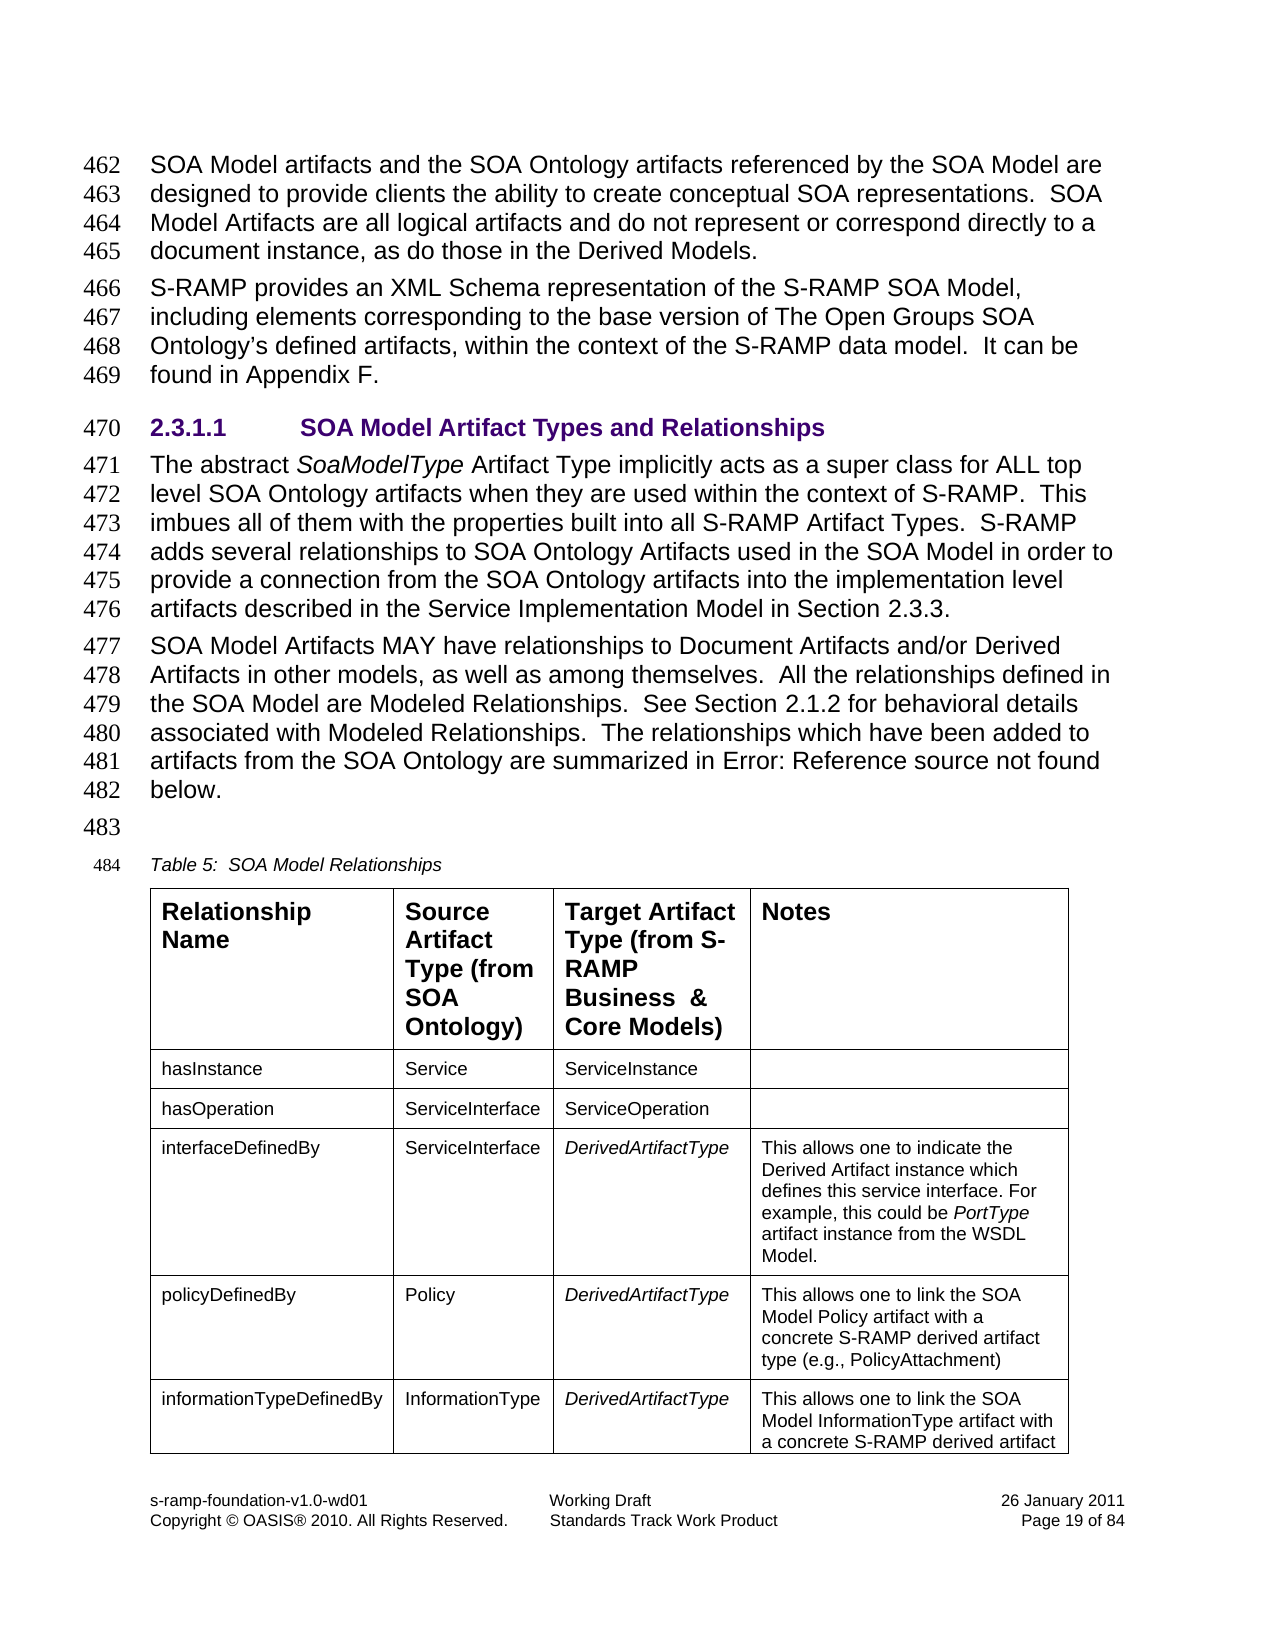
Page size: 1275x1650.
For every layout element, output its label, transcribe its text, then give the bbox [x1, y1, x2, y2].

table_cell This allows one to indicate the Derived Artifact instance which defines this service interface. For example, this could be PortType artifact instance from the WSDL Model. [751, 1129, 1068, 1274]
table_cell ServiceInstance [554, 1050, 750, 1088]
table_cell DerivedArtifactType [554, 1380, 750, 1452]
table_cell hasOperation [151, 1089, 393, 1127]
table_header Target Artifact Type (from S-RAMP Business & Core Models) [554, 889, 750, 1049]
table_cell Service [394, 1050, 553, 1088]
table_cell ServiceInterface [394, 1129, 553, 1274]
table_cell DerivedArtifactType [554, 1276, 750, 1378]
table_cell ServiceInterface [394, 1089, 553, 1127]
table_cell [751, 1380, 1068, 1452]
table_cell ServiceOperation [554, 1089, 750, 1127]
table_cell policyDefinedBy [151, 1276, 393, 1378]
text SOA Model artifacts and the SOA Ontology artifacts referenced by the SOA Model are designed to provide clients the ability to create conceptual SOA representations. SOA Model Artifacts are all logical artifacts and do not represent or correspond directly to a document instance, as do those in the Derived Models. [150, 150, 1125, 265]
table_header Source Artifact Type (from SOA Ontology) [394, 889, 553, 1049]
table_cell hasInstance [151, 1050, 393, 1088]
text S-RAMP provides an XML Schema representation of the S-RAMP SOA Model, including elements corresponding to the base version of The Open Groups SOA Ontology’s defined artifacts, within the context of the S-RAMP data model. It can be found in Appendix F. [150, 273, 1125, 388]
table_cell Policy [394, 1276, 553, 1378]
table_cell InformationType [394, 1380, 553, 1452]
table_cell [751, 1050, 1068, 1088]
table_cell [751, 1089, 1068, 1127]
table_cell This allows one to link the SOA Model Policy artifact with a concrete S-RAMP derived artifact type (e.g., PolicyAttachment) [751, 1276, 1068, 1378]
subtitle SOA Model Artifact Types and Relationships [150, 413, 1125, 442]
table_header Notes [751, 889, 1068, 1049]
text Table 5: SOA Model Relationships [150, 853, 1125, 875]
table_header Relationship Name [151, 889, 393, 1049]
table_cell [151, 1380, 393, 1452]
table_cell DerivedArtifactType [554, 1129, 750, 1274]
table_cell interfaceDefinedBy [151, 1129, 393, 1274]
text The abstract SoaModelType Artifact Type implicitly acts as a super class for ALL top level SOA Ontology artifacts when they are used within the context of S-RAMP. This imbues all of them with the properties built into all S-RAMP Artifact Types. S-RAMP adds several relationships to SOA Ontology Artifacts used in the SOA Model in order to provide a connection from the SOA Ontology artifacts into the implementation level artifacts described in the Service Implementation Model in Section 2.3.3. [150, 450, 1125, 623]
